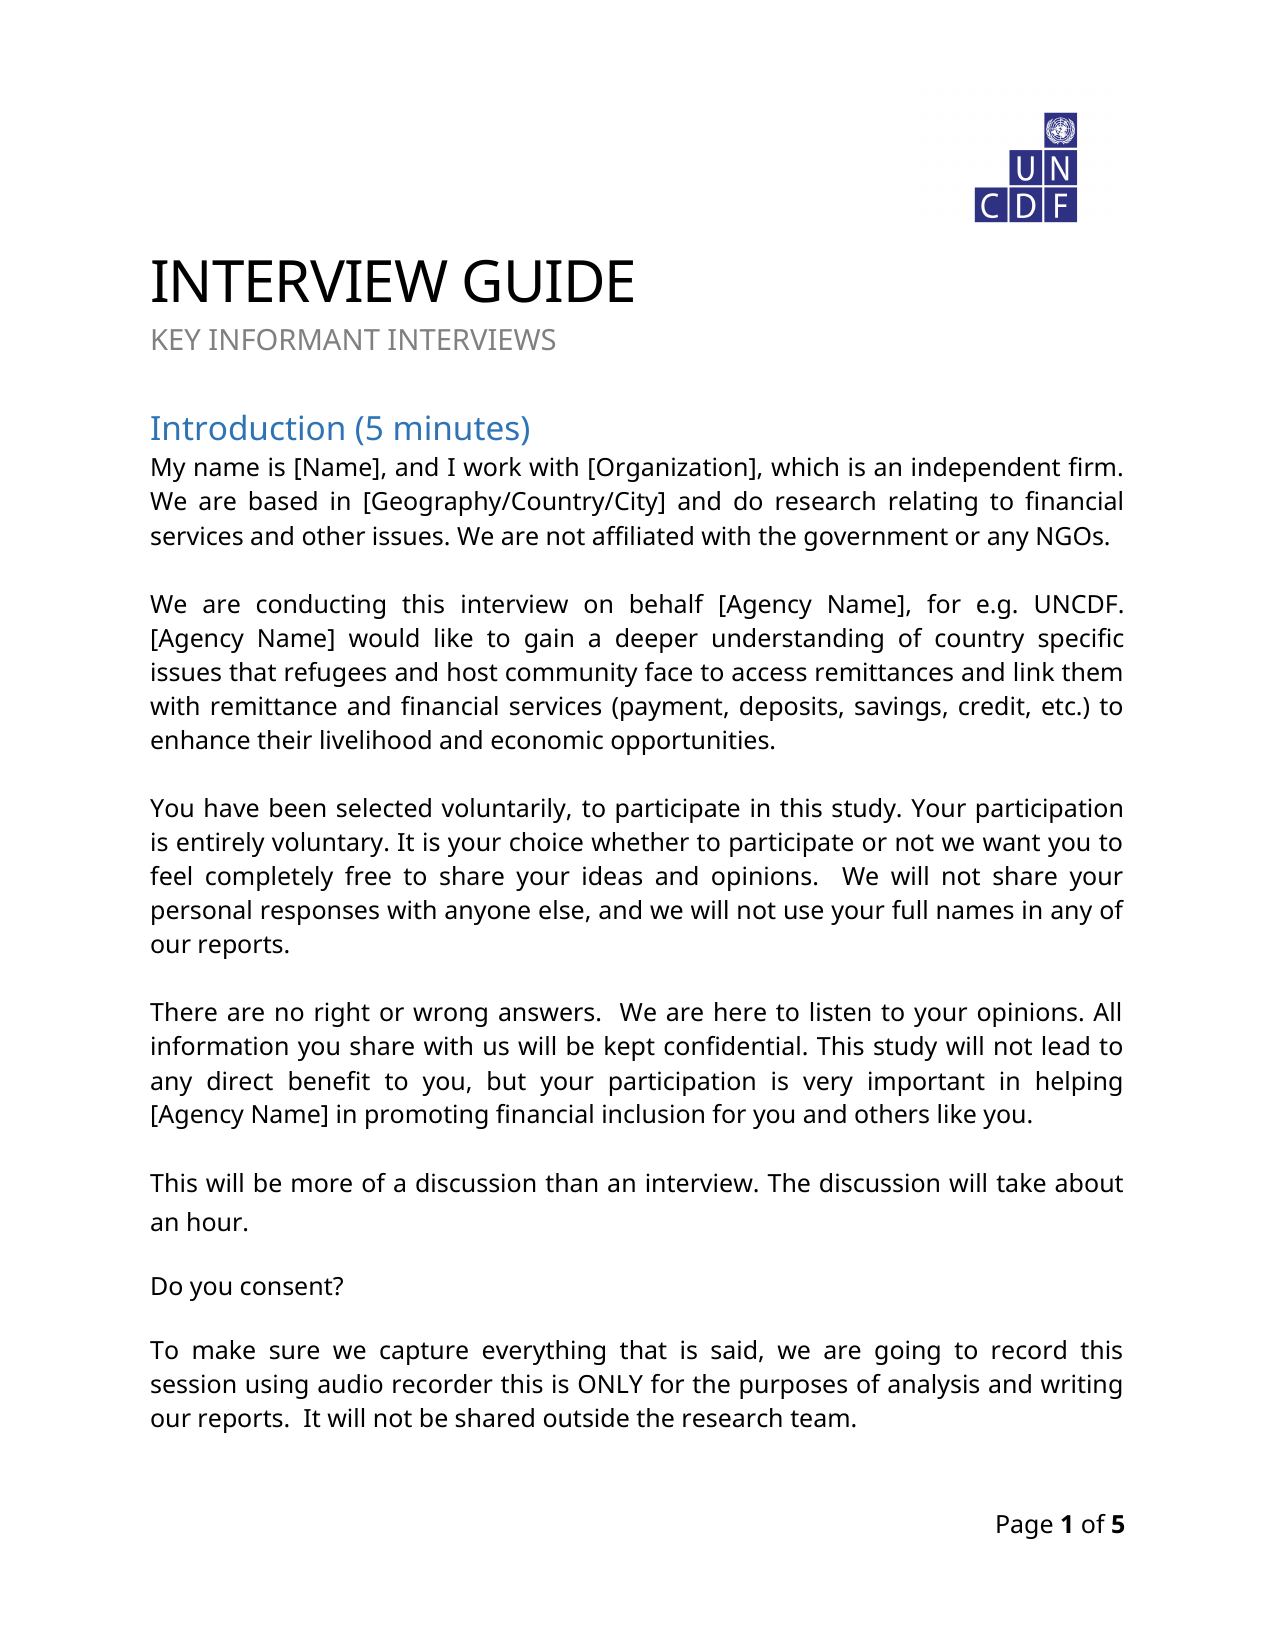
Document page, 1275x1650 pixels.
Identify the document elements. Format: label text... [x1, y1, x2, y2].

text There are no right or wrong answers. We are here to listen to your opinions. All information you share with us will be kept confidential. This study will not lead to any direct benefit to you, but your participation is very important in helping [Agency Name] in promoting financial inclusion for you and others like you. [150, 995, 1125, 1131]
text My name is [Name], and I work with [Organization], which is an independent firm. We are based in [Geography/Country/City] and do research relating to financial services and other issues. We are not affiliated with the government or any NGOs. [150, 450, 1125, 552]
text To make sure we capture everything that is said, we are going to record this session using audio recorder this is ONLY for the purposes of analysis and writing our reports. It will not be shared outside the research team. [150, 1333, 1125, 1435]
picture [912, 75, 1125, 240]
subtitle Introduction (5 minutes) [150, 404, 1125, 450]
title INTERVIEW GUIDE [150, 240, 1125, 319]
text You have been selected voluntarily, to participate in this study. Your participation is entirely voluntary. It is your choice whether to participate or not we want you to feel completely free to share your ideas and opinions. We will not share your personal responses with anyone else, and we will not use your full names in any of our reports. [150, 791, 1125, 961]
text Do you consent? [150, 1269, 1125, 1303]
text This will be more of a discussion than an interview. The discussion will take about an hour. [150, 1165, 1125, 1238]
title KEY INFORMANT INTERVIEWS [150, 319, 1125, 359]
text We are conducting this interview on behalf [Agency Name], for e.g. UNCDF. [Agency Name] would like to gain a deeper understanding of country specific issues that refugees and host community face to access remittances and link them with remittance and financial services (payment, deposits, savings, credit, etc.) to enhance their livelihood and economic opportunities. [150, 586, 1125, 757]
